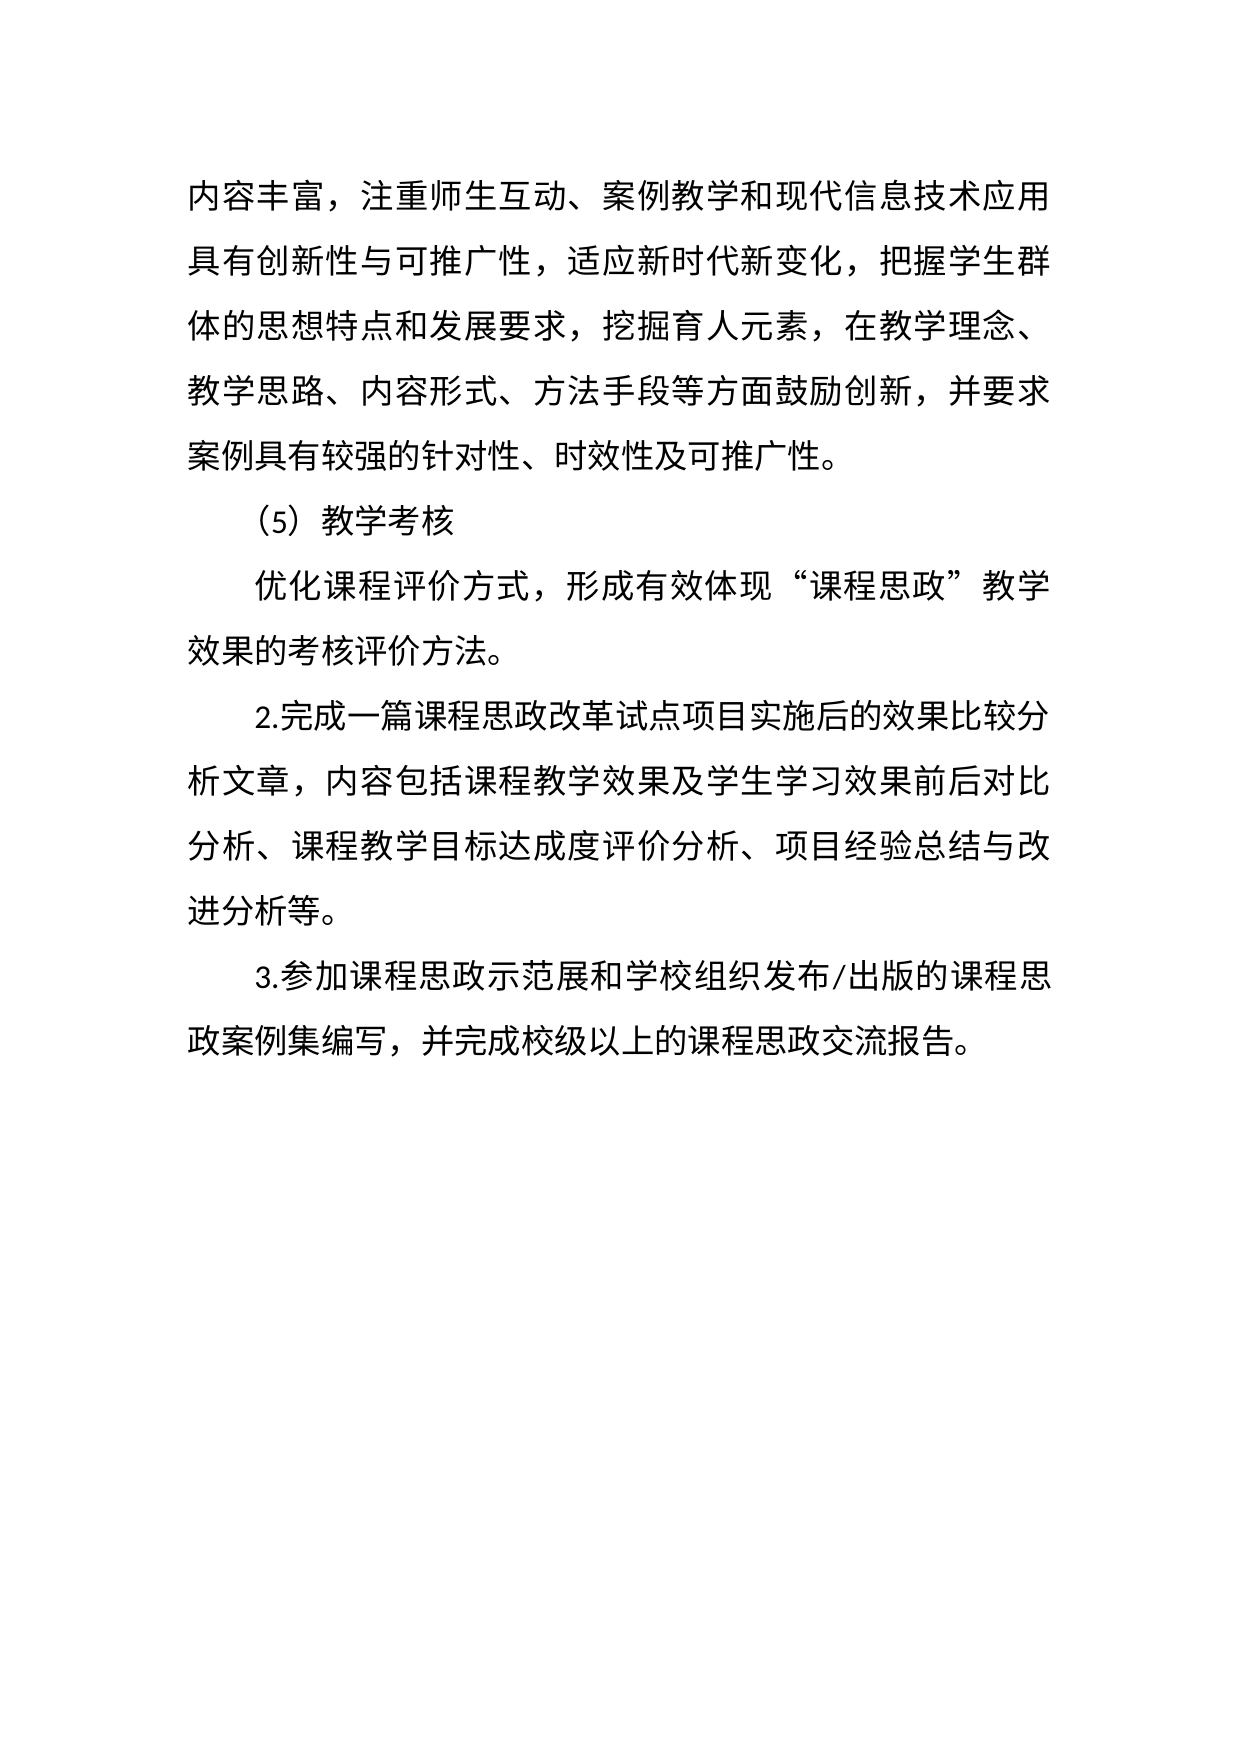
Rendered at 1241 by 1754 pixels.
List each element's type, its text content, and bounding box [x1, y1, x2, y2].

text 3.参加课程思政示范展和学校组织发布/出版的课程思政案例集编写，并完成校级以上的课程思政交流报告。 [187, 942, 1053, 1072]
text 优化课程评价方式，形成有效体现“课程思政”教学效果的考核评价方法。 [187, 552, 1053, 682]
text 2.完成一篇课程思政改革试点项目实施后的效果比较分析文章，内容包括课程教学效果及学生学习效果前后对比分析、课程教学目标达成度评价分析、项目经验总结与改进分析等。 [187, 682, 1053, 942]
text （5）教学考核 [187, 487, 1053, 552]
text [187, 162, 1053, 487]
